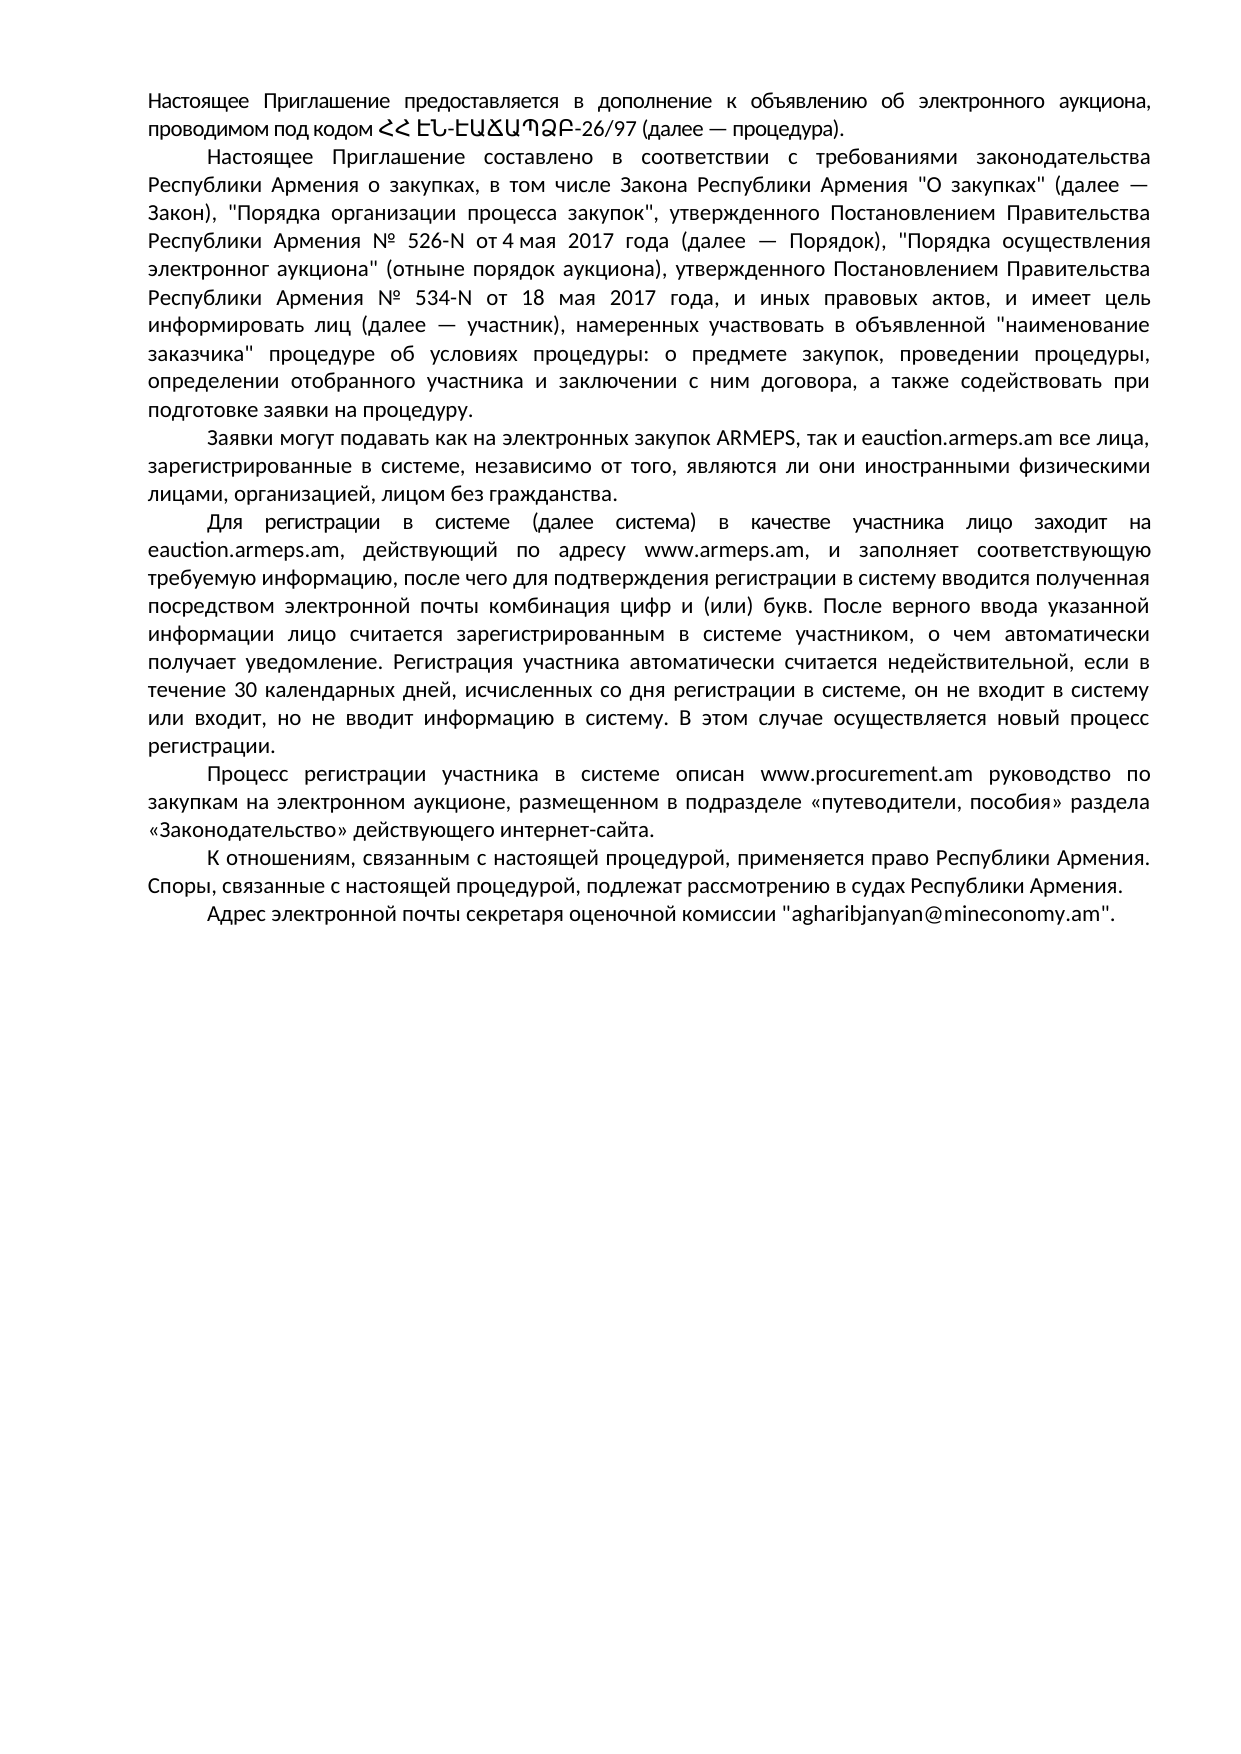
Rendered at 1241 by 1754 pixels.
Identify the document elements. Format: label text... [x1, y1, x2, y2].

text Настоящее Приглашение составлено в соответствии с требованиями законодательства Республики Армения о закупках, в том числе Закона Республики Армения "О закупках" (далее — Закон), "Порядка организации процесса закупок", утвержденного Постановлением Правительства Республики Армения № 526-N от 4 мая 2017 года (далее — Порядок), "Порядка осуществления электронног аукциона" (отныне порядок аукциона), утвержденного Постановлением Правительства Республики Армения № 534-N от 18 мая 2017 года, и иных правовых актов, и имеет цель информировать лиц (далее — участник), намеренных участвовать в объявленной "наименование заказчика" процедуре об условиях процедуры: о предмете закупок, проведении процедуры, определении отобранного участника и заключении с ним договора, а также содействовать при подготовке заявки на процедуру. [148, 142, 1152, 423]
text Процесс регистрации участника в системе описан www.procurement.am руководство по закупкам на электронном аукционе, размещенном в подразделе «путеводители, пособия» раздела «Законодательство» действующего интернет-сайта. [148, 759, 1152, 843]
text Адрес электронной почты секретаря оценочной комиссии "agharibjanyan@mineconomy.am". [148, 899, 1152, 927]
text Заявки могут подавать как на электронных закупок ARMEPS, так и eauction.armeps.am все лица, зарегистрированные в системе, независимо от того, являются ли они иностранными физическими лицами, организацией, лицом без гражданства. [148, 423, 1152, 507]
text К отношениям, связанным с настоящей процедурой, применяется право Республики Армения. Споры, связанные с настоящей процедурой, подлежат рассмотрению в судах Республики Армения. [148, 843, 1152, 899]
text Настоящее Приглашение предоставляется в дополнение к объявлению об электронного аукциона, проводимом под кодом ՀՀ ԷՆ-ԷԱՃԱՊՁԲ-26/97 (далее — процедура). [148, 86, 1152, 142]
text Для регистрации в системе (далее система) в качестве участника лицо заходит на eauction.armeps.am, действующий по адресу www.armeps.am, и заполняет соответствующую требуемую информацию, после чего для подтверждения регистрации в систему вводится полученная посредством электронной почты комбинация цифр и (или) букв. После верного ввода указанной информации лицо считается зарегистрированным в системе участником, о чем автоматически получает уведомление. Регистрация участника автоматически считается недействительной, если в течение 30 календарных дней, исчисленных со дня регистрации в системе, он не входит в систему или входит, но не вводит информацию в систему. В этом случае осуществляется новый процесс регистрации. [148, 507, 1152, 759]
